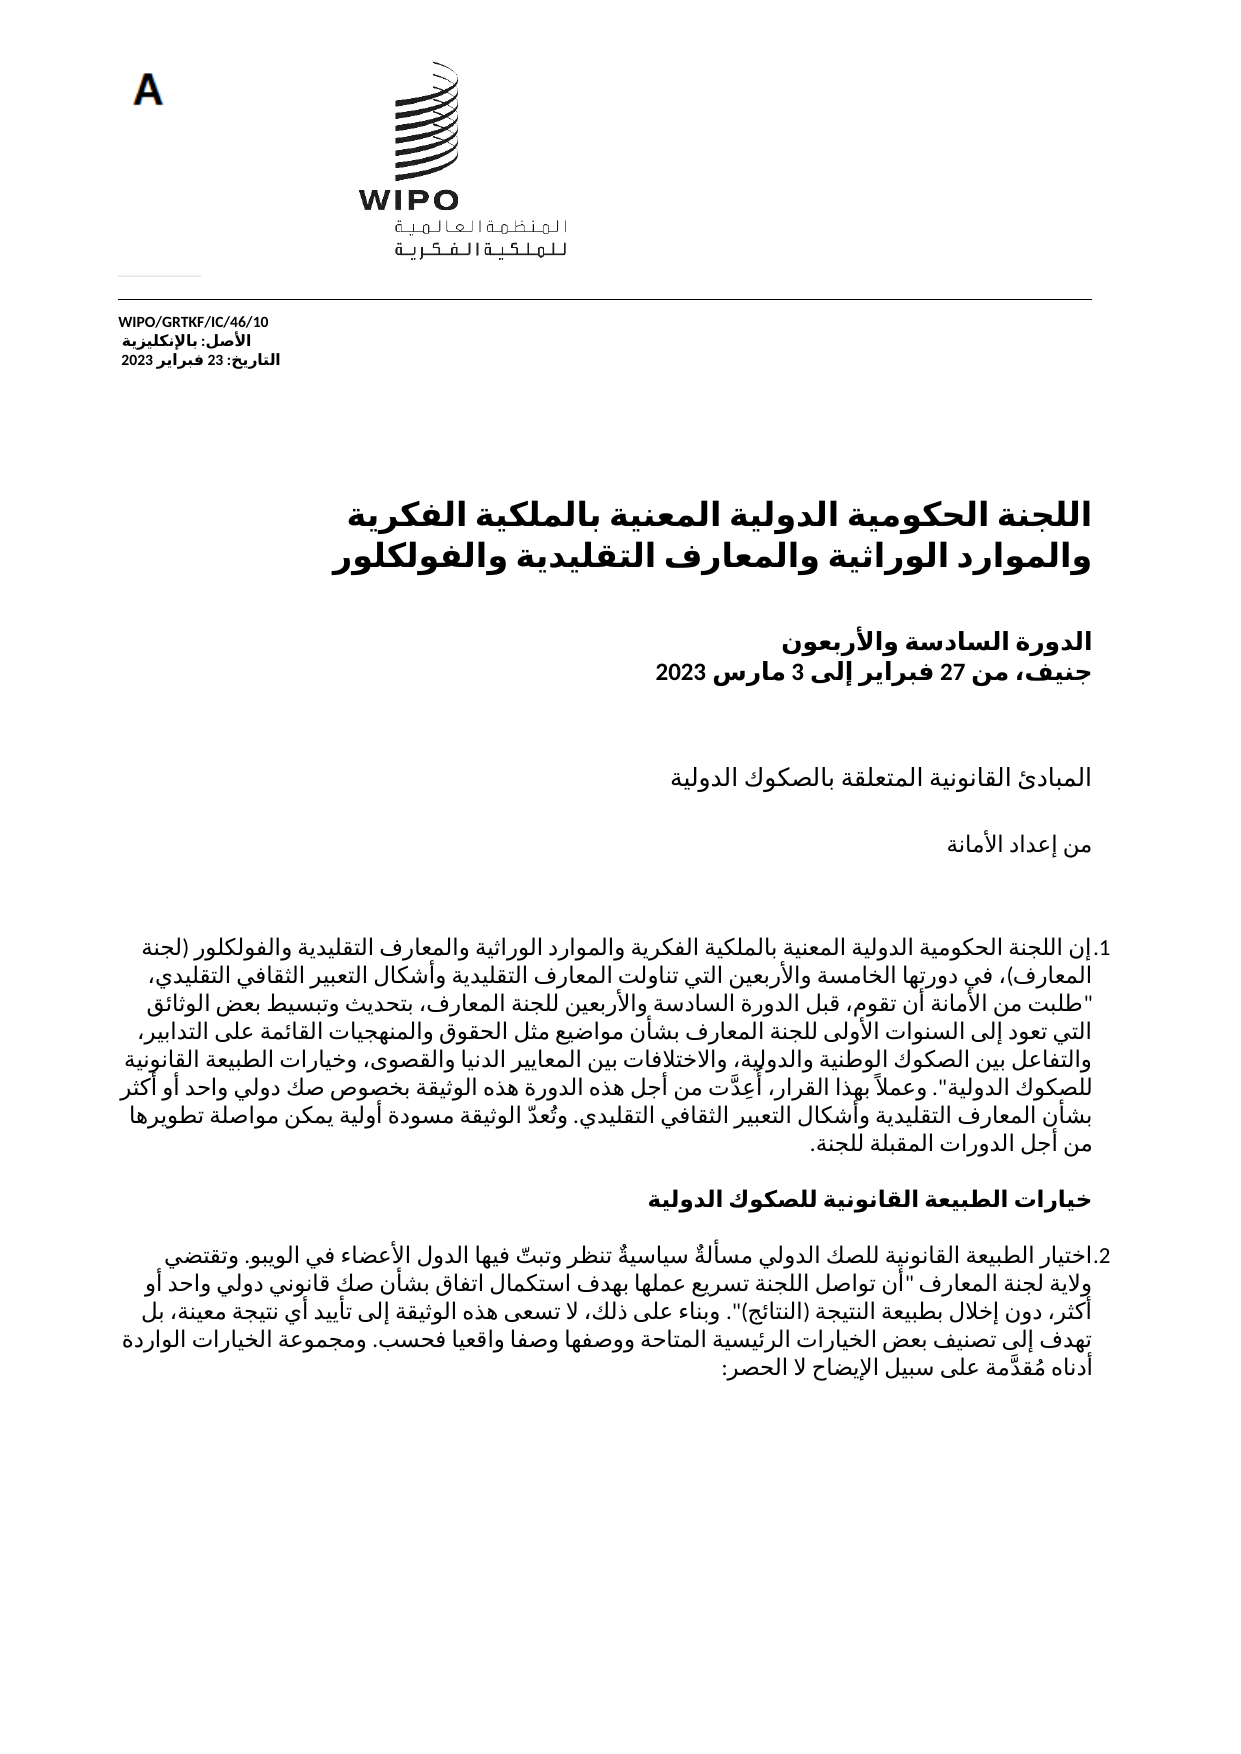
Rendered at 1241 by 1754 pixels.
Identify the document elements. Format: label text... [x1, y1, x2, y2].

text خيارات الطبيعة القانونية للصكوك الدولية [118, 1185, 1092, 1213]
picture [356, 58, 574, 267]
list اختيار الطبيعة القانونية للصك الدولي مسألةٌ سياسيةٌ تنظر وتبتّ فيها الدول الأعضاء في الويبو. وتقتضي ولاية لجنة المعارف "أن تواصل اللجنة تسريع عملها بهدف استكمال اتفاق بشأن صك قانوني دولي واحد أو أكثر، دون إخلال بطبيعة النتيجة (النتائج)". وبناء على ذلك، لا تسعى هذه الوثيقة إلى تأييد أي نتيجة معينة، بل تهدف إلى تصنيف بعض الخيارات الرئيسية المتاحة ووصفها وصفا واقعيا فحسب. ومجموعة الخيارات الواردة أدناه مُقدَّمة على سبيل الإيضاح لا الحصر: [118, 1241, 1093, 1381]
text الدورة السادسة والأربعون [118, 626, 1092, 656]
text الأصل: بالإنكليزية [118, 331, 1092, 350]
picture [118, 58, 203, 278]
list إن اللجنة الحكومية الدولية المعنية بالملكية الفكرية والموارد الوراثية والمعارف التقليدية والفولكلور (لجنة المعارف)، في دورتها الخامسة والأربعين التي تناولت المعارف التقليدية وأشكال التعبير الثقافي التقليدي، "طلبت من الأمانة أن تقوم، قبل الدورة السادسة والأربعين للجنة المعارف، بتحديث وتبسيط بعض الوثائق التي تعود إلى السنوات الأولى للجنة المعارف بشأن مواضيع مثل الحقوق والمنهجيات القائمة على التدابير، والتفاعل بين الصكوك الوطنية والدولية، والاختلافات بين المعايير الدنيا والقصوى، وخيارات الطبيعة القانونية للصكوك الدولية". وعملاً بهذا القرار، أُعِدَّت من أجل هذه الدورة هذه الوثيقة بخصوص صك دولي واحد أو أكثر بشأن المعارف التقليدية وأشكال التعبير الثقافي التقليدي. وتُعدّ الوثيقة مسودة أولية يمكن مواصلة تطويرها من أجل الدورات المقبلة للجنة. [118, 933, 1093, 1157]
subtitle اللجنة الحكومية الدولية المعنية بالملكية الفكرية والموارد الوراثية والمعارف التقليدية والفولكلور [207, 494, 1092, 576]
text WIPO/GRTKF/IC/46/10 [118, 312, 1092, 331]
text التاريخ: 23 فبراير 2023 [118, 350, 1092, 369]
text من إعداد الأمانة [118, 830, 1092, 858]
text المبادئ القانونية المتعلقة بالصكوك الدولية [118, 762, 1092, 792]
text جنيف، من 27 فبراير إلى 3 مارس 2023 [118, 656, 1092, 687]
